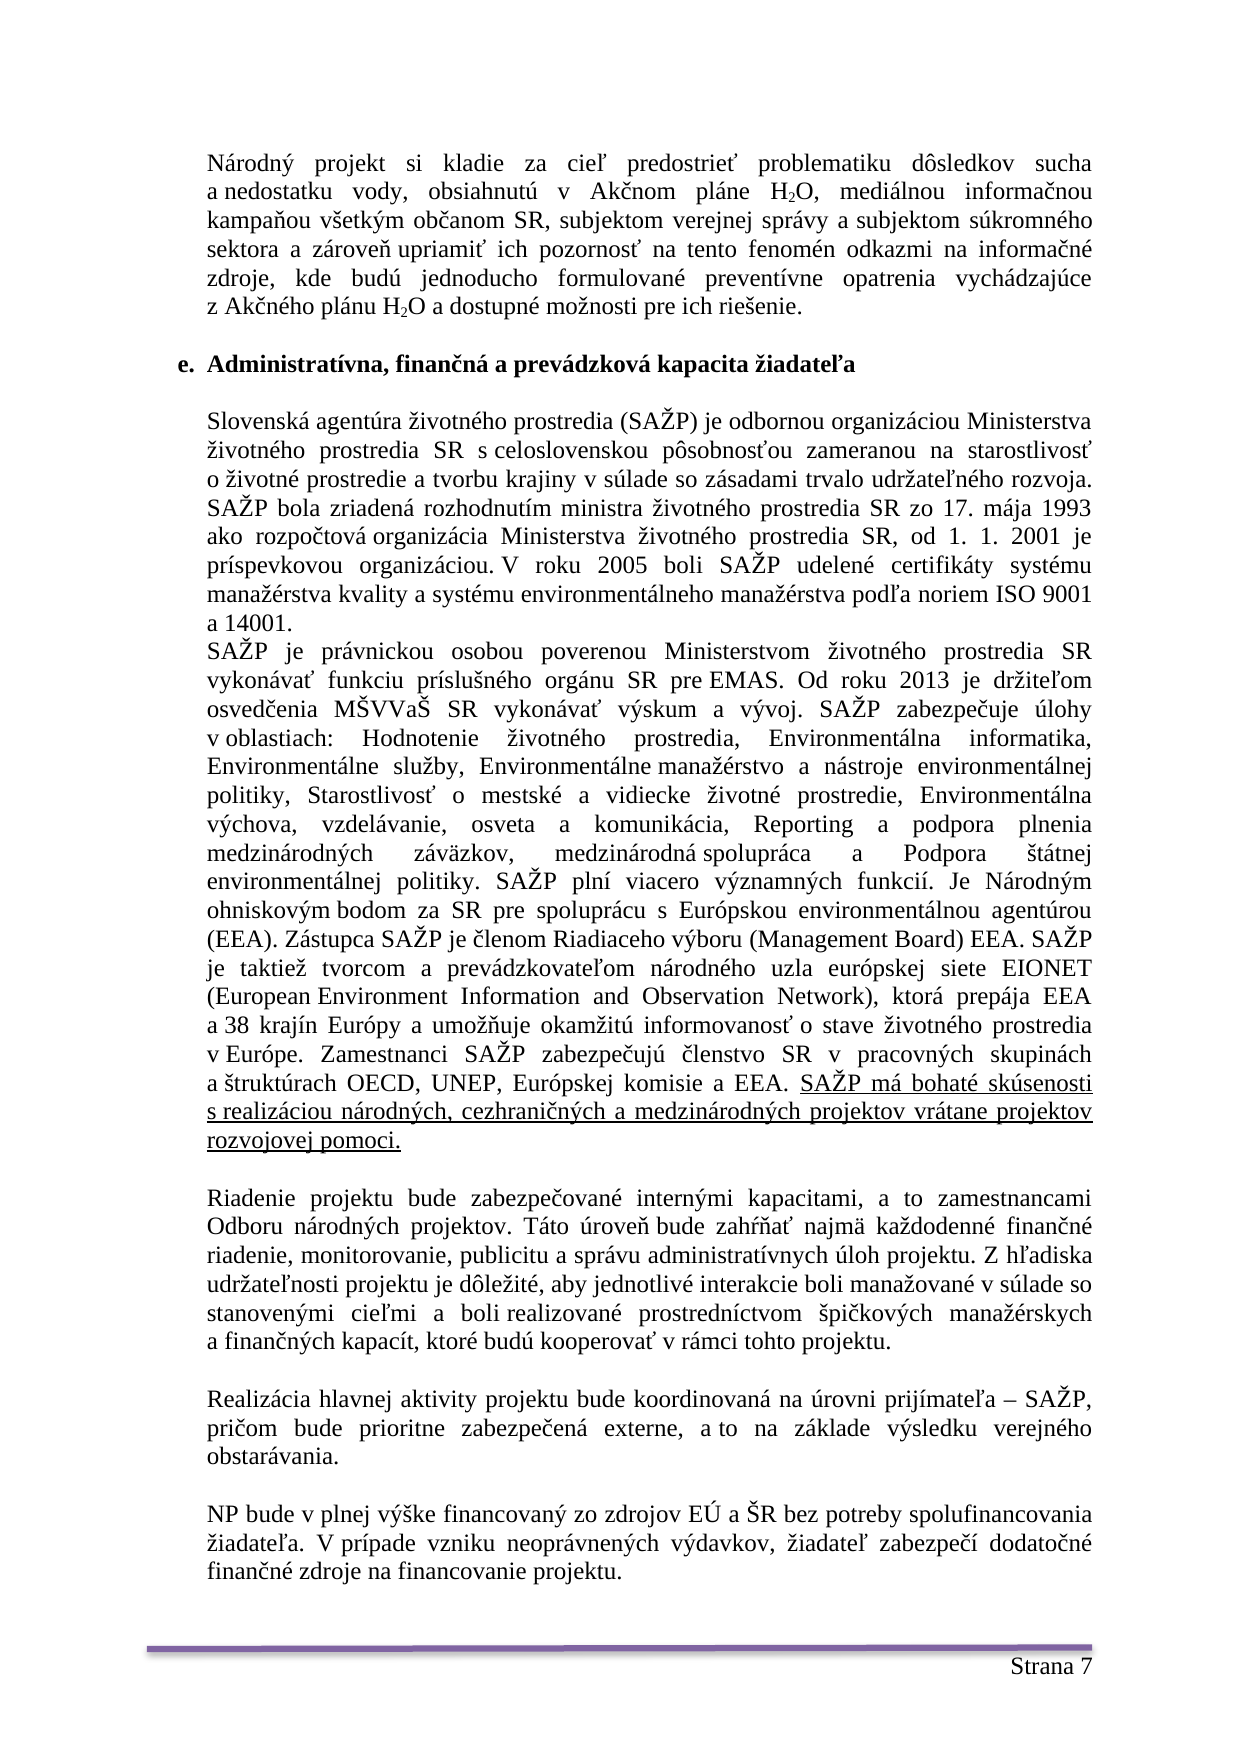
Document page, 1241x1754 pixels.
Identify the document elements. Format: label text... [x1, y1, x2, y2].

list Riadenie projektu bude zabezpečované internými kapacitami, a to zamestnancami Odboru národných projektov. Táto úroveň bude zahŕňať najmä každodenné finančné riadenie, monitorovanie, publicitu a správu administratívnych úloh projektu. Z hľadiska udržateľnosti projektu je dôležité, aby jednotlivé interakcie boli manažované v súlade so stanovenými cieľmi a boli realizované prostredníctvom špičkových manažérskych a finančných kapacít, ktoré budú kooperovať v rámci tohto projektu. [207, 1183, 1093, 1355]
list NP bude v plnej výške financovaný zo zdrojov EÚ a ŠR bez potreby spolufinancovania žiadateľa. V prípade vzniku neoprávnených výdavkov, žiadateľ zabezpečí dodatočné finančné zdroje na financovanie projektu. [207, 1499, 1093, 1585]
list Realizácia hlavnej aktivity projektu bude koordinovaná na úrovni prijímateľa – SAŽP, pričom bude prioritne zabezpečená externe, a to na základe výsledku verejného obstarávania. [207, 1384, 1093, 1470]
list SAŽP je právnickou osobou poverenou Ministerstvom životného prostredia SR vykonávať funkciu príslušného orgánu SR pre EMAS. Od roku 2013 je držiteľom osvedčenia MŠVVaŠ SR vykonávať výskum a vývoj. SAŽP zabezpečuje úlohy v oblastiach: Hodnotenie životného prostredia, Environmentálna informatika, Environmentálne služby, Environmentálne manažérstvo a nástroje environmentálnej politiky, Starostlivosť o mestské a vidiecke životné prostredie, Environmentálna výchova, vzdelávanie, osveta a komunikácia, Reporting a podpora plnenia medzinárodných záväzkov, medzinárodná spolupráca a Podpora štátnej environmentálnej politiky. SAŽP plní viacero významných funkcií. Je Národným ohniskovým bodom za SR pre spoluprácu s Európskou environmentálnou agentúrou (EEA). Zástupca SAŽP je členom Riadiaceho výboru (Management Board) EEA. SAŽP je taktiež tvorcom a prevádzkovateľom národného uzla európskej siete EIONET (European Environment Information and Observation Network), ktorá prepája EEA a 38 krajín Európy a umožňuje okamžitú informovanosť o stave životného prostredia v Európe. Zamestnanci SAŽP zabezpečujú členstvo SR v pracovných skupinách a štruktúrach OECD, UNEP, Európskej komisie a EEA. SAŽP má bohaté skúsenosti s realizáciou národných, cezhraničných a medzinárodných projektov vrátane projektov rozvojovej pomoci. [207, 636, 1093, 1121]
list Slovenská agentúra životného prostredia (SAŽP) je odbornou organizáciou Ministerstva životného prostredia SR s celoslovenskou pôsobnosťou zameranou na starostlivosť o životné prostredie a tvorbu krajiny v súlade so zásadami trvalo udržateľného rozvoja. SAŽP bola zriadená rozhodnutím ministra životného prostredia SR zo 17. mája 1993 ako rozpočtová organizácia Ministerstva životného prostredia SR, od 1. 1. 2001 je príspevkovou organizáciou. V roku 2005 boli SAŽP udelené certifikáty systému manažérstva kvality a systému environmentálneho manažérstva podľa noriem ISO 9001 a 14001. [207, 406, 1093, 636]
list Administratívna, finančná a prevádzková kapacita žiadateľa [177, 349, 1093, 378]
list Národný projekt si kladie za cieľ predostrieť problematiku dôsledkov sucha a nedostatku vody, obsiahnutú v Akčnom pláne H2O, mediálnou informačnou kampaňou všetkým občanom SR, subjektom verejnej správy a subjektom súkromného sektora a zároveň upriamiť ich pozornosť na tento fenomén odkazmi na informačné zdroje, kde budú jednoducho formulované preventívne opatrenia vychádzajúce z Akčného plánu H2O a dostupné možnosti pre ich riešenie. [207, 148, 1093, 320]
